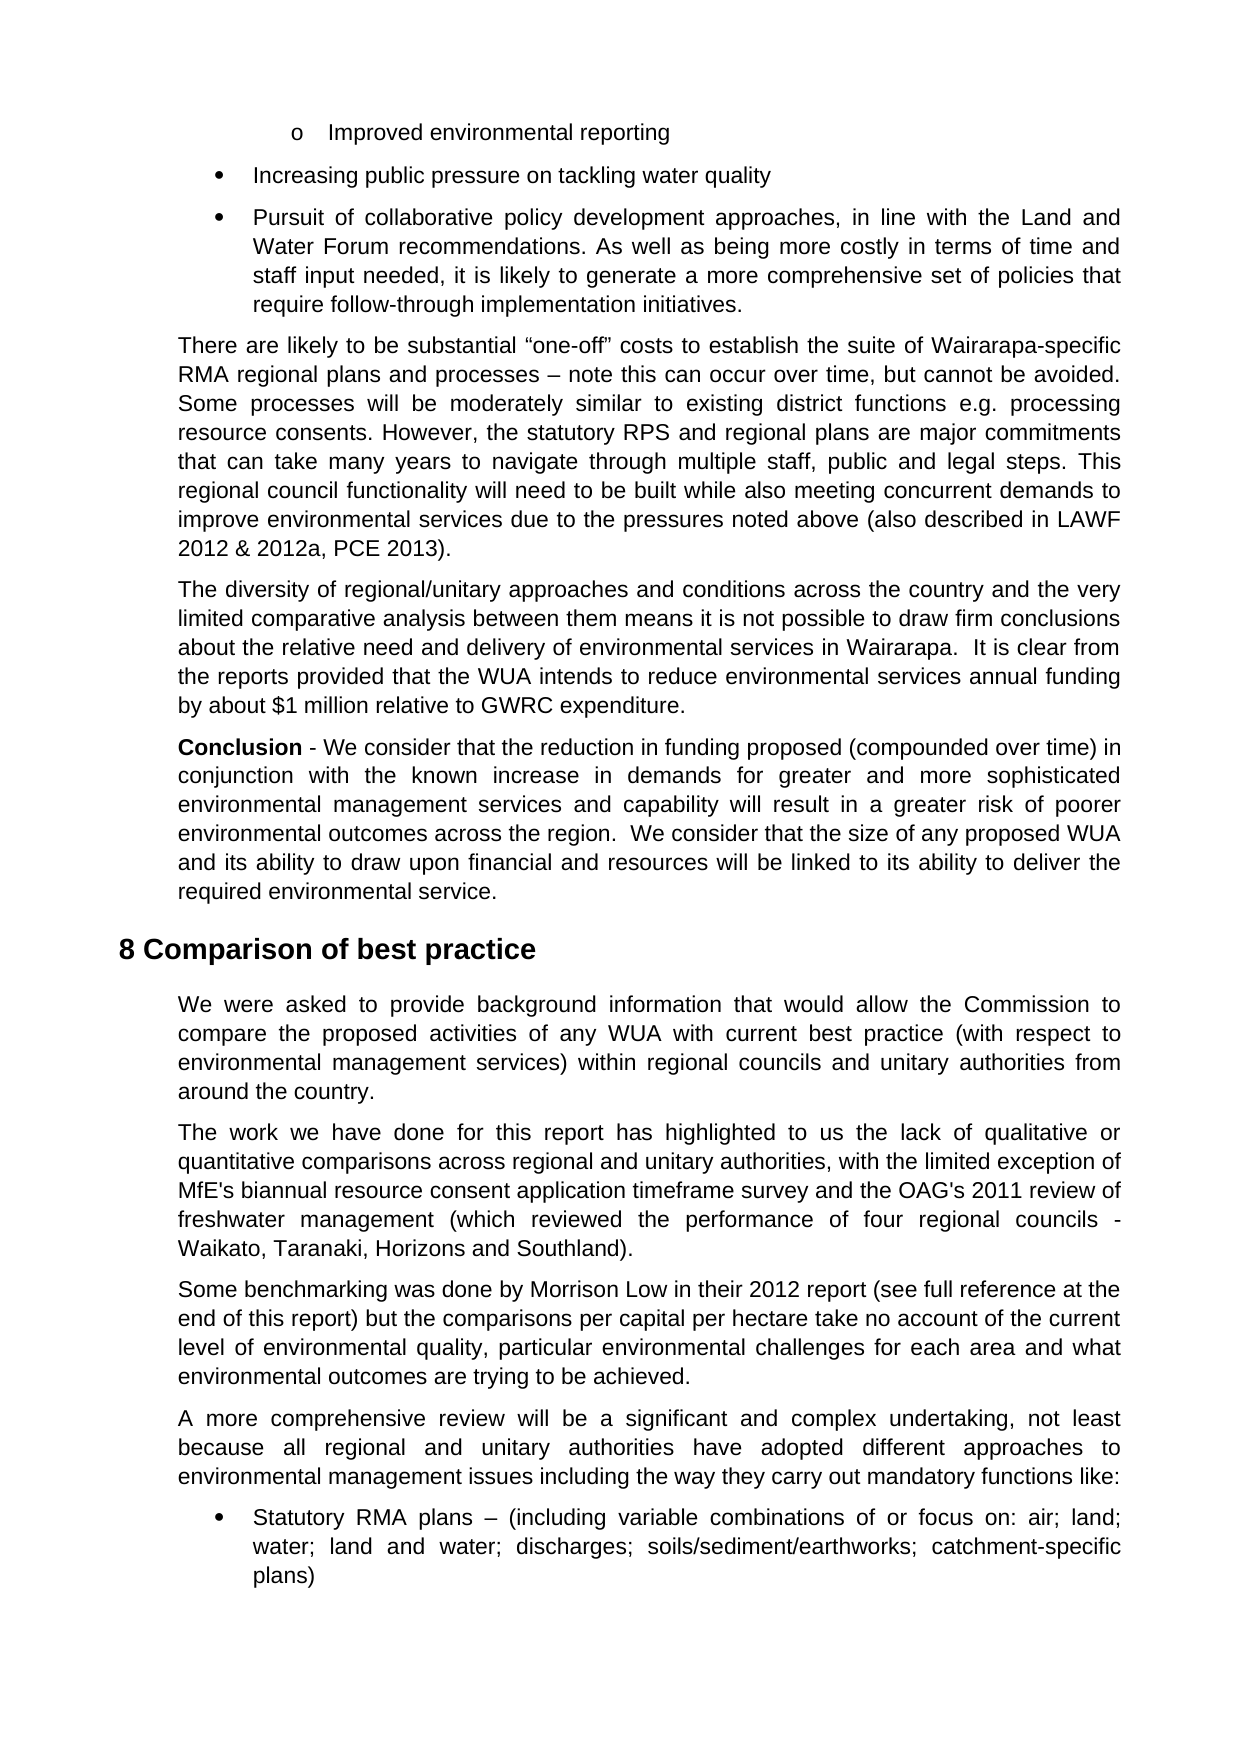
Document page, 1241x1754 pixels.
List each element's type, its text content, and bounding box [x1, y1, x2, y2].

list Improved environmental reporting [290, 118, 1122, 147]
subtitle 8 Comparison of best practice [118, 932, 1122, 966]
text Some benchmarking was done by Morrison Low in their 2012 report (see full reference at the end of this report) but the comparisons per capital per hectare take no account of the current level of environmental quality, particular environmental challenges for each area and what environmental outcomes are trying to be achieved. [178, 1276, 1122, 1389]
list Statutory RMA plans – (including variable combinations of or focus on: air; land; water; land and water; discharges; soils/sediment/earthworks; catchment-specific plans) [215, 1504, 1122, 1588]
list Pursuit of collaborative policy development approaches, in line with the Land and Water Forum recommendations. As well as being more costly in terms of time and staff input needed, it is likely to generate a more comprehensive set of policies that require follow-through implementation initiatives. [215, 204, 1122, 317]
list Increasing public pressure on tackling water quality [215, 162, 1122, 188]
text Conclusion - We consider that the reduction in funding proposed (compounded over time) in conjunction with the known increase in demands for greater and more sophisticated environmental management services and capability will result in a greater risk of poorer environmental outcomes across the region. We consider that the size of any proposed WUA and its ability to draw upon financial and resources will be linked to its ability to deliver the required environmental service. [178, 733, 1122, 904]
text The work we have done for this report has highlighted to us the lack of qualitative or quantitative comparisons across regional and unitary authorities, with the limited exception of MfE's biannual resource consent application timeframe survey and the OAG's 2011 review of freshwater management (which reviewed the performance of four regional councils - Waikato, Taranaki, Horizons and Southland). [178, 1119, 1122, 1261]
text We were asked to provide background information that would allow the Commission to compare the proposed activities of any WUA with current best practice (with respect to environmental management services) within regional councils and unitary authorities from around the country. [178, 991, 1122, 1104]
text The diversity of regional/unitary approaches and conditions across the country and the very limited comparative analysis between them means it is not possible to draw firm conclusions about the relative need and delivery of environmental services in Wairarapa. It is clear from the reports provided that the WUA intends to reduce environmental services annual funding by about $1 million relative to GWRC expenditure. [178, 576, 1122, 718]
text There are likely to be substantial “one-off” costs to establish the suite of Wairarapa-specific RMA regional plans and processes – note this can occur over time, but cannot be avoided. Some processes will be moderately similar to existing district functions e.g. processing resource consents. However, the statutory RPS and regional plans are major commitments that can take many years to navigate through multiple staff, public and legal steps. This regional council functionality will need to be built while also meeting concurrent demands to improve environmental services due to the pressures noted above (also described in LAWF 2012 & 2012a, PCE 2013). [178, 332, 1122, 561]
text A more comprehensive review will be a significant and complex undertaking, not least because all regional and unitary authorities have adopted different approaches to environmental management issues including the way they carry out mandatory functions like: [178, 1405, 1122, 1489]
